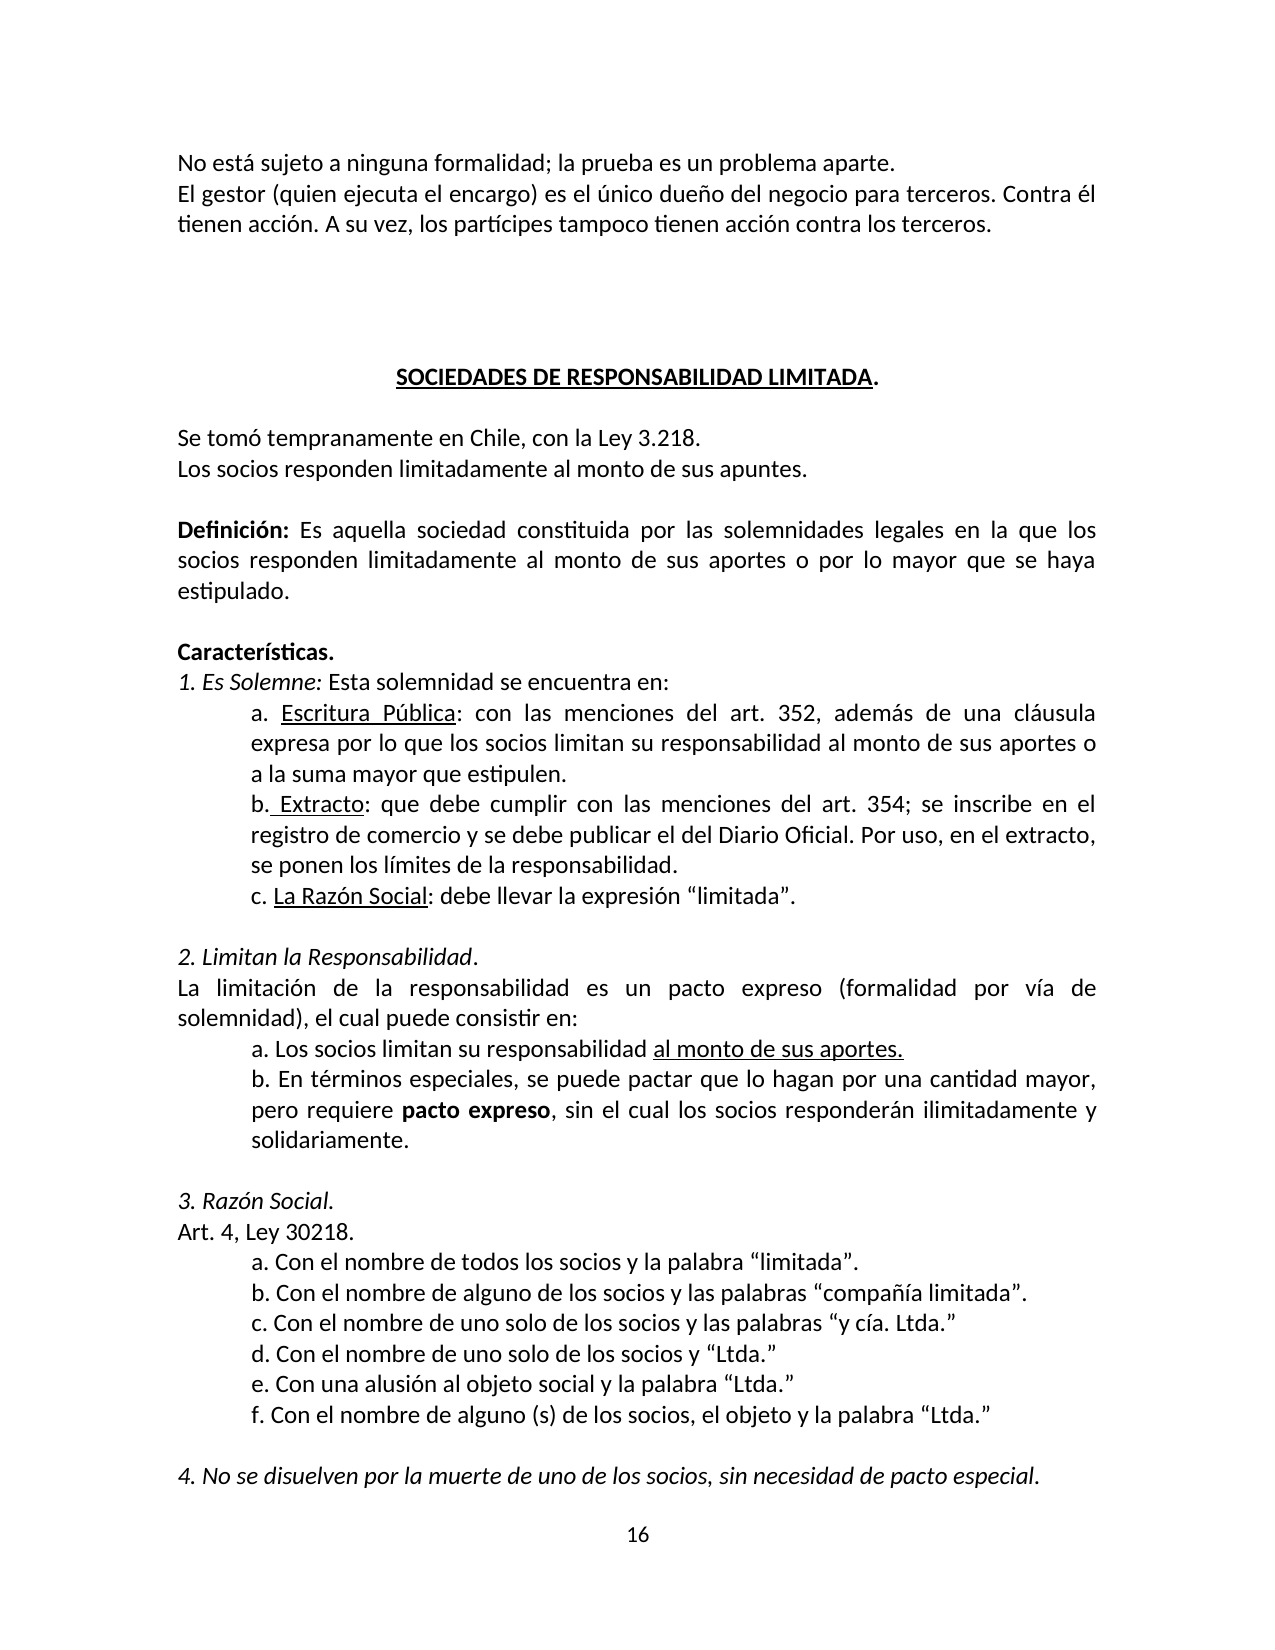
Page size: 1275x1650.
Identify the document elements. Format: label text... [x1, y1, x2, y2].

text b. Con el nombre de alguno de los socios y las palabras “compañía limitada”. [177, 1277, 1098, 1307]
text e. Con una alusión al objeto social y la palabra “Ltda.” [177, 1368, 1098, 1399]
text La limitación de la responsabilidad es un pacto expreso (formalidad por vía de solemnidad), el cual puede consistir en: [177, 972, 1098, 1033]
text a. Escritura Pública: con las menciones del art. 352, además de una cláusula expresa por lo que los socios limitan su responsabilidad al monto de sus aportes o a la suma mayor que estipulen. [251, 697, 1098, 788]
text Se tomó tempranamente en Chile, con la Ley 3.218. [177, 422, 1098, 453]
text c. La Razón Social: debe llevar la expresión “limitada”. [251, 880, 1098, 911]
text b. Extracto: que debe cumplir con las menciones del art. 354; se inscribe en el registro de comercio y se debe publicar el del Diario Oficial. Por uso, en el extracto, se ponen los límites de la responsabilidad. [251, 788, 1098, 880]
text Definición: Es aquella sociedad constituida por las solemnidades legales en la que los socios responden limitadamente al monto de sus aportes o por lo mayor que se haya estipulado. [177, 514, 1098, 605]
text Art. 4, Ley 30218. [177, 1216, 1098, 1246]
text c. Con el nombre de uno solo de los socios y las palabras “y cía. Ltda.” [177, 1307, 1098, 1338]
text Características. [177, 636, 1098, 666]
text 3. Razón Social. [177, 1185, 1098, 1216]
text El gestor (quien ejecuta el encargo) es el único dueño del negocio para terceros. Contra él tienen acción. A su vez, los partícipes tampoco tienen acción contra los terceros. [177, 178, 1098, 239]
text No está sujeto a ninguna formalidad; la prueba es un problema aparte. [177, 148, 1098, 178]
text SOCIEDADES DE RESPONSABILIDAD LIMITADA. [177, 361, 1098, 392]
text a. Los socios limitan su responsabilidad al monto de sus aportes. [177, 1033, 1098, 1063]
text f. Con el nombre de alguno (s) de los socios, el objeto y la palabra “Ltda.” [177, 1399, 1098, 1429]
text b. En términos especiales, se puede pactar que lo hagan por una cantidad mayor, pero requiere pacto expreso, sin el cual los socios responderán ilimitadamente y solidariamente. [251, 1063, 1098, 1155]
text 1. Es Solemne: Esta solemnidad se encuentra en: [177, 666, 1098, 697]
text Los socios responden limitadamente al monto de sus apuntes. [177, 453, 1098, 483]
text 4. No se disuelven por la muerte de uno de los socios, sin necesidad de pacto especial. [177, 1460, 1098, 1491]
text a. Con el nombre de todos los socios y la palabra “limitada”. [177, 1246, 1098, 1277]
text d. Con el nombre de uno solo de los socios y “Ltda.” [177, 1338, 1098, 1368]
text 2. Limitan la Responsabilidad. [177, 941, 1098, 972]
